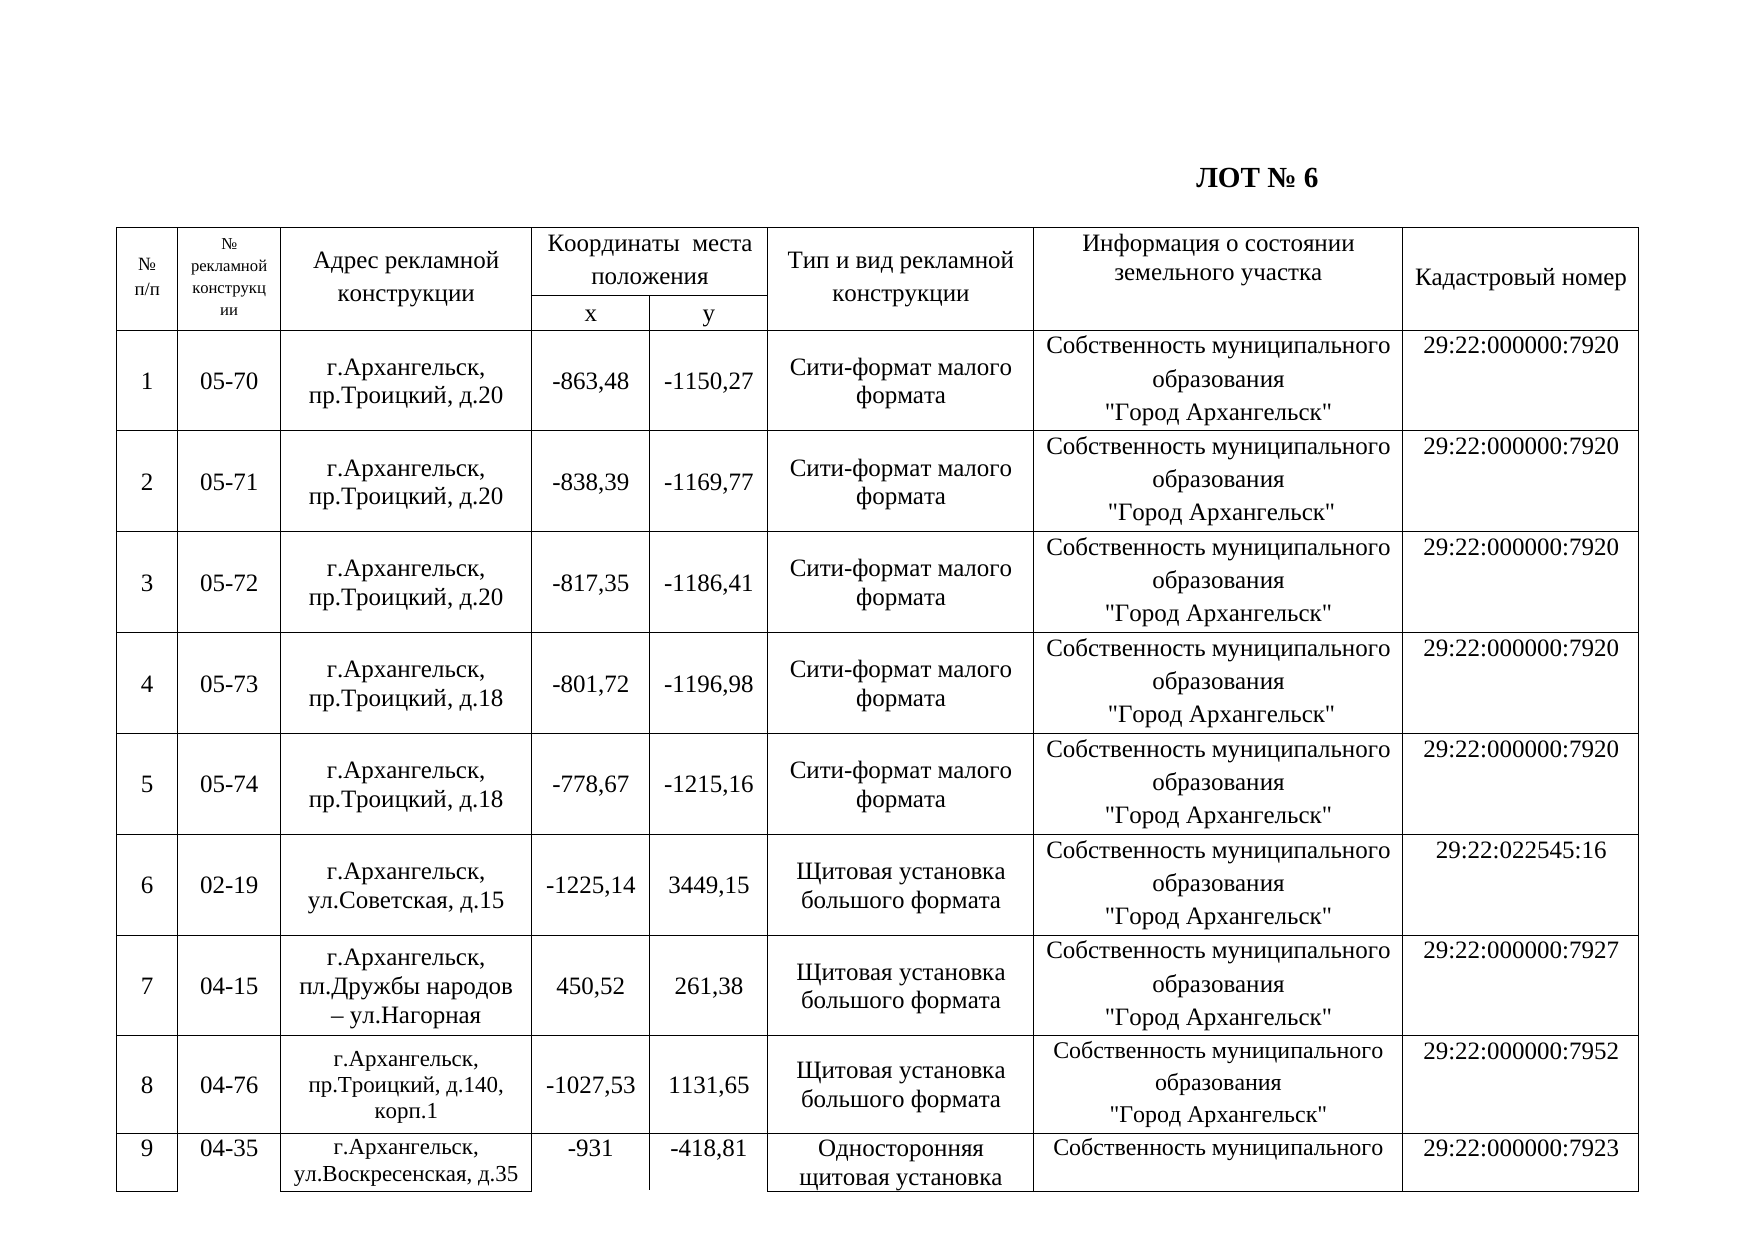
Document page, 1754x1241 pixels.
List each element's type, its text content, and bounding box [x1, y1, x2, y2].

table_cell 04-15 [178, 936, 280, 1035]
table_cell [281, 1134, 531, 1191]
table_cell -778,67 [532, 734, 649, 834]
table_cell 5 [117, 734, 177, 834]
table_cell -801,72 [532, 633, 649, 733]
table_cell Сити-формат малого формата [768, 532, 1033, 632]
table_cell Сити-формат малого формата [768, 431, 1033, 531]
table_cell 29:22:000000:7920 [1403, 633, 1638, 733]
table_cell 29:22:000000:7920 [1403, 431, 1638, 531]
table_cell -1186,41 [650, 532, 767, 632]
table_cell -1215,16 [650, 734, 767, 834]
table_cell 8 [117, 1036, 177, 1132]
table_cell 02-19 [178, 835, 280, 934]
table_cell -1196,98 [650, 633, 767, 733]
table_cell 450,52 [532, 936, 649, 1035]
table_header Информация о состоянии земельного участка [1034, 228, 1402, 329]
table_cell 05-72 [178, 532, 280, 632]
table_cell Собственность муниципального образования "Город Архангельск" [1034, 734, 1402, 834]
table_cell 1131,65 [650, 1036, 767, 1132]
table_cell 04-76 [178, 1036, 280, 1132]
table_cell 9 [117, 1134, 177, 1191]
table_cell -931 [532, 1134, 650, 1191]
table_cell 05-73 [178, 633, 280, 733]
table_cell г.Архангельск, пр.Троицкий, д.20 [281, 431, 531, 531]
table_cell Собственность муниципального образования "Город Архангельск" [1034, 936, 1402, 1035]
table_header Координаты места положения [532, 228, 767, 295]
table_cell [1034, 1134, 1402, 1191]
table_cell 05-74 [178, 734, 280, 834]
table_cell 1 [117, 331, 177, 430]
text ЛОТ № 6 [1196, 160, 1636, 194]
table_cell -817,35 [532, 532, 649, 632]
table_cell Собственность муниципального образования "Город Архангельск" [1034, 1036, 1402, 1132]
table_cell Собственность муниципального образования "Город Архангельск" [1034, 532, 1402, 632]
table_cell 4 [117, 633, 177, 733]
table_cell y [650, 296, 767, 329]
table_cell 29:22:000000:7920 [1403, 734, 1638, 834]
table_cell -1027,53 [532, 1036, 649, 1132]
table_cell 3449,15 [650, 835, 767, 934]
table_cell -1225,14 [532, 835, 649, 934]
table_cell Собственность муниципального образования "Город Архангельск" [1034, 835, 1402, 934]
table_cell Щитовая установка большого формата [768, 835, 1033, 934]
table_cell Собственность муниципального образования "Город Архангельск" [1034, 633, 1402, 733]
table_cell Сити-формат малого формата [768, 633, 1033, 733]
table_cell 05-70 [178, 331, 280, 430]
table_cell Щитовая установка большого формата [768, 936, 1033, 1035]
table_cell 7 [117, 936, 177, 1035]
table_header № п/п [117, 228, 177, 329]
table_cell 29:22:000000:7952 [1403, 1036, 1638, 1132]
table_cell г.Архангельск, пр.Троицкий, д.20 [281, 532, 531, 632]
table_cell Собственность муниципального образования "Город Архангельск" [1034, 431, 1402, 531]
table_cell -838,39 [532, 431, 649, 531]
table_cell г.Архангельск, пр.Троицкий, д.140, корп.1 [281, 1036, 531, 1132]
table_cell x [532, 296, 649, 329]
table_cell -418,81 [650, 1134, 767, 1191]
table_cell г.Архангельск, пр.Троицкий, д.18 [281, 633, 531, 733]
table_cell 29:22:000000:7923 [1403, 1134, 1638, 1191]
table_cell 29:22:000000:7920 [1403, 331, 1638, 430]
table_cell 04-35 [178, 1134, 280, 1191]
table_cell 2 [117, 431, 177, 531]
table_cell -1150,27 [650, 331, 767, 430]
table_cell г.Архангельск, ул.Советская, д.15 [281, 835, 531, 934]
table_cell Сити-формат малого формата [768, 331, 1033, 430]
table_cell Собственность муниципального образования "Город Архангельск" [1034, 331, 1402, 430]
table_cell г.Архангельск, пр.Троицкий, д.20 [281, 331, 531, 430]
table_header Кадастровый номер [1403, 228, 1638, 329]
table_cell 05-71 [178, 431, 280, 531]
table_cell 29:22:022545:16 [1403, 835, 1638, 934]
table_cell -1169,77 [650, 431, 767, 531]
table_cell 261,38 [650, 936, 767, 1035]
table_cell 6 [117, 835, 177, 934]
table_cell г.Архангельск, пл.Дружбы народов – ул.Нагорная [281, 936, 531, 1035]
table_cell -863,48 [532, 331, 649, 430]
table_header Адрес рекламной конструкции [281, 228, 531, 329]
table_cell Сити-формат малого формата [768, 734, 1033, 834]
table_cell 3 [117, 532, 177, 632]
table_cell 29:22:000000:7927 [1403, 936, 1638, 1035]
table_header № рекламной конструкции [178, 228, 280, 329]
table_cell 29:22:000000:7920 [1403, 532, 1638, 632]
table_cell г.Архангельск, пр.Троицкий, д.18 [281, 734, 531, 834]
table_header Тип и вид рекламной конструкции [768, 228, 1033, 329]
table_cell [768, 1134, 1033, 1191]
table_cell Щитовая установка большого формата [768, 1036, 1033, 1132]
